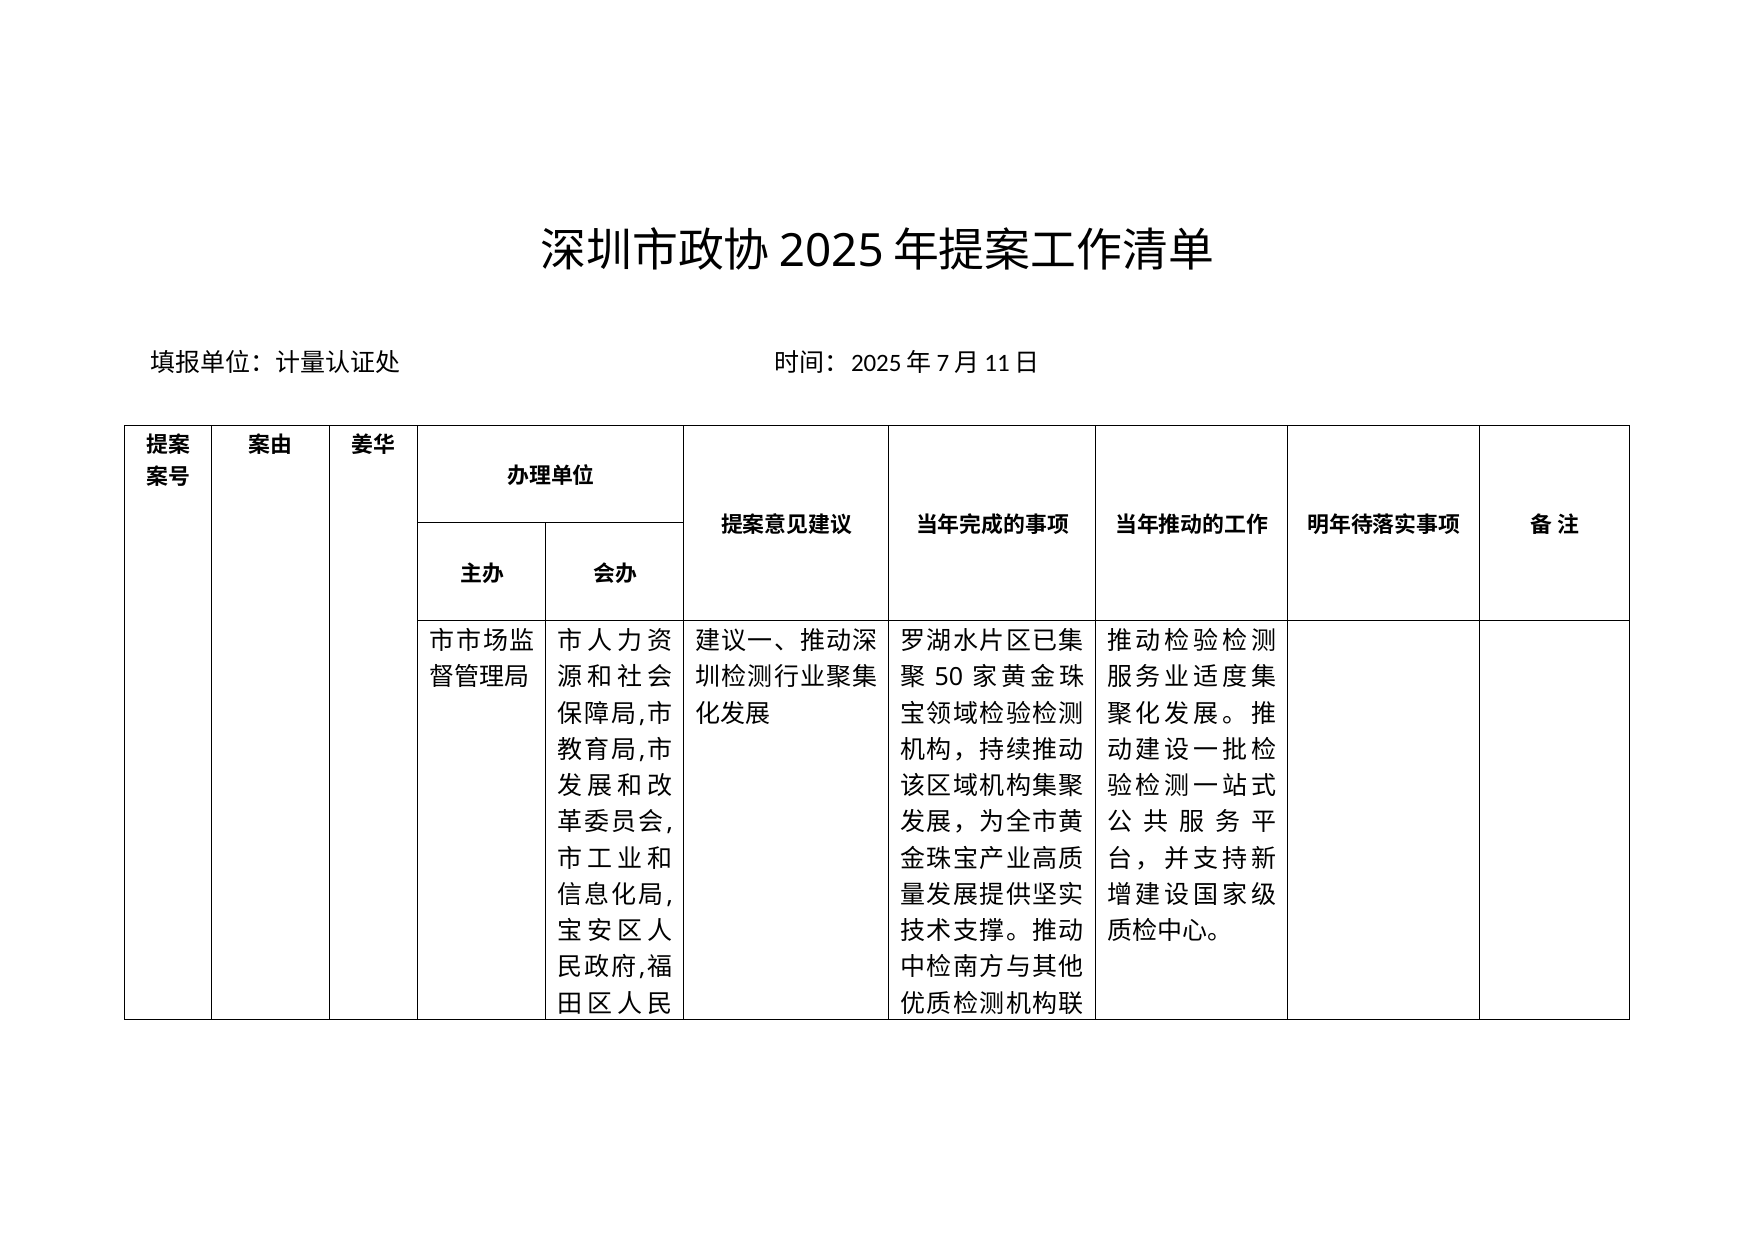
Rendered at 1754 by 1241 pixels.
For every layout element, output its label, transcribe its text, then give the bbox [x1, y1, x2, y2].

table_header 备 注 [1480, 426, 1629, 619]
table_header 当年推动的工作 [1096, 426, 1287, 619]
table_cell [1288, 621, 1479, 1019]
table_cell [1480, 621, 1629, 1019]
table_cell 会办 [546, 523, 683, 619]
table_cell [546, 621, 683, 1019]
table_cell 市市场监督管理局 [418, 621, 545, 1019]
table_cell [1096, 621, 1287, 1019]
table_cell 主办 [418, 523, 545, 619]
table_header 明年待落实事项 [1288, 426, 1479, 619]
table_header 姜华 [330, 426, 417, 1019]
table_header 提案意见建议 [684, 426, 888, 619]
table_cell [889, 621, 1095, 1019]
table_header 当年完成的事项 [889, 426, 1095, 619]
table_header 提案案号 [125, 426, 211, 1019]
table_cell 建议一、推动深圳检测行业聚集化发展 [684, 621, 888, 1019]
text 深圳市政协2025年提案工作清单 [150, 198, 1604, 295]
table_header 办理单位 [418, 426, 683, 522]
text 填报单位：计量认证处 时间：2025年7月11日 [150, 328, 1604, 393]
table_header 案由 [212, 426, 329, 1019]
